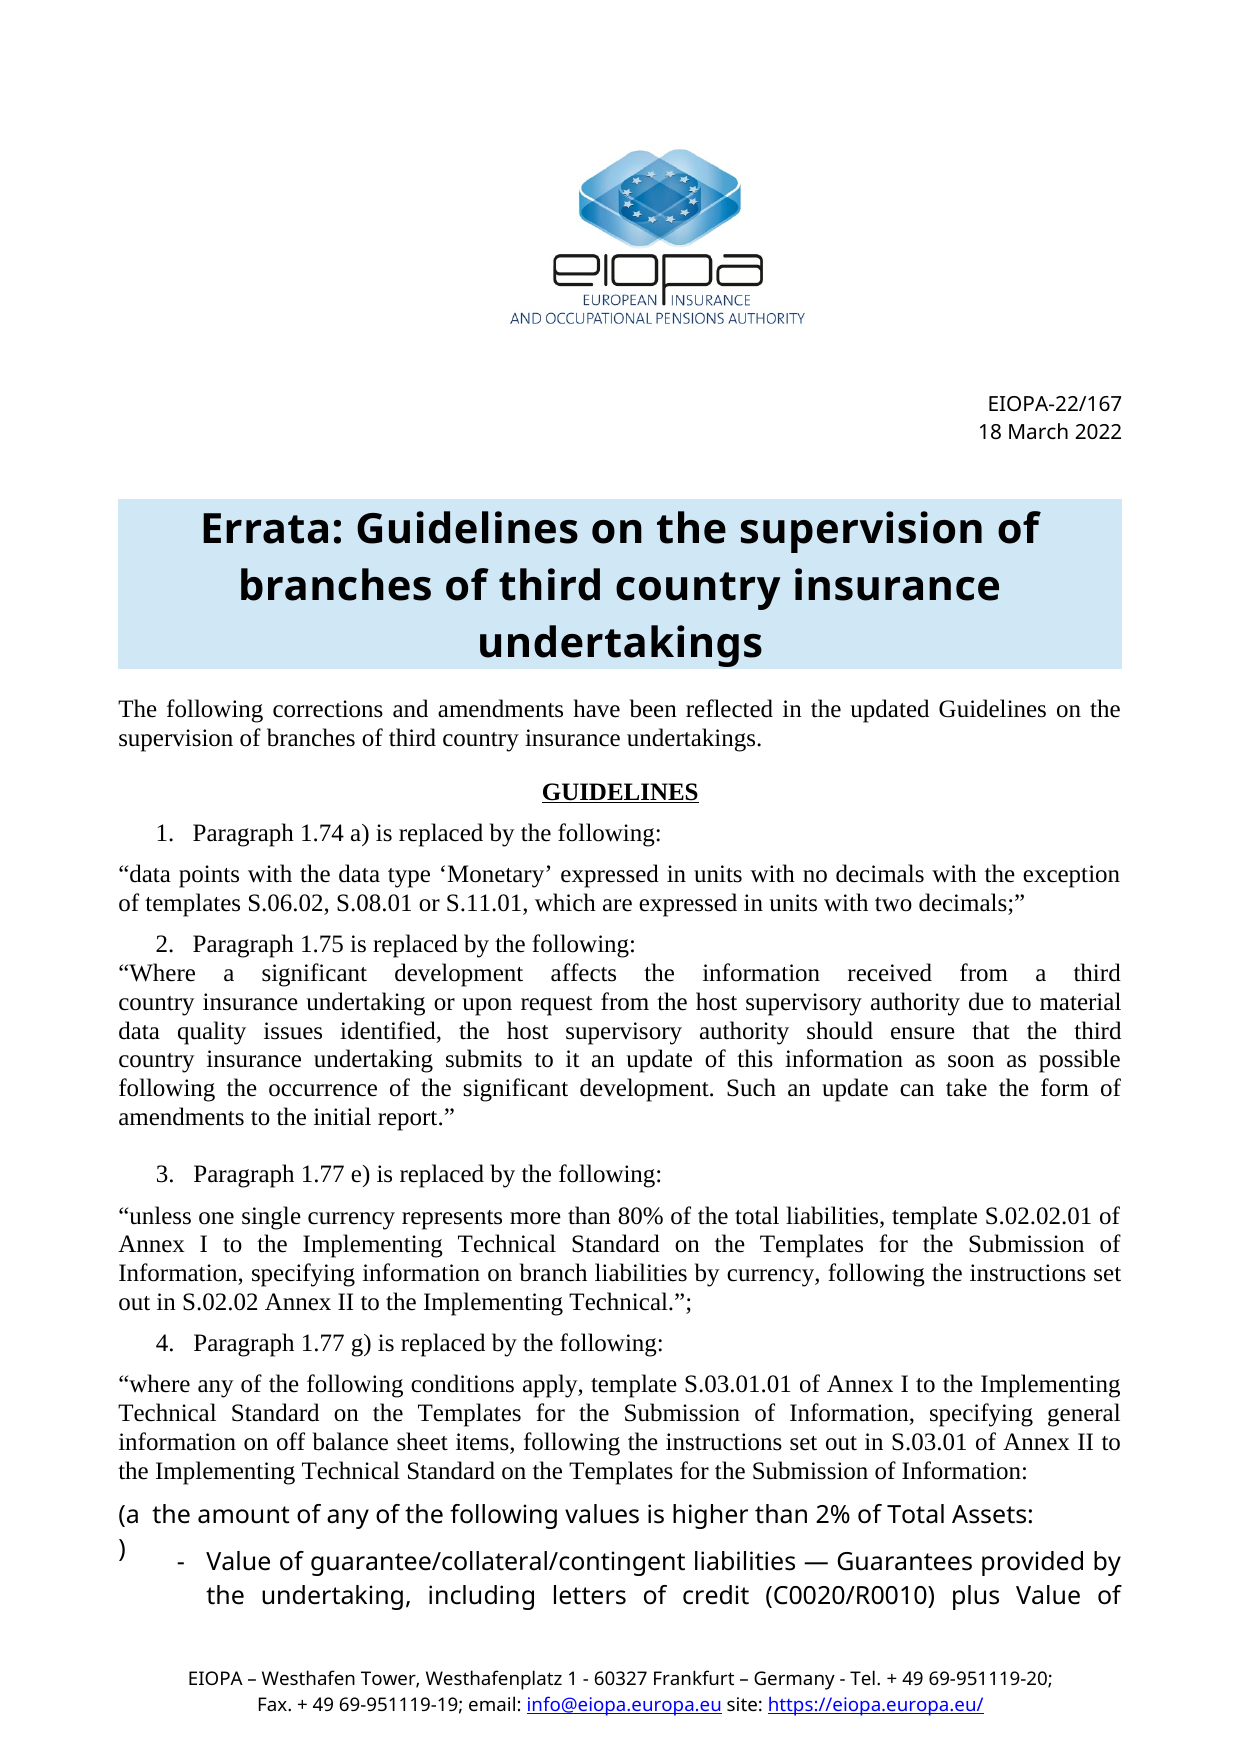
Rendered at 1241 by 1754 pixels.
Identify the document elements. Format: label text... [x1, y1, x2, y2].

list “Where a significant development affects the information received from a third country insurance undertaking or upon request from the host supervisory authority due to material data quality issues identified, the host supervisory authority should ensure that the third country insurance undertaking submits to it an update of this information as soon as possible following the occurrence of the significant development. Such an update can take the form of amendments to the initial report.” [118, 958, 1122, 1131]
list Paragraph 1.75 is replaced by the following: [155, 929, 1122, 958]
text “unless one single currency represents more than 80% of the total liabilities, template S.02.02.01 of Annex I to the Implementing Technical Standard on the Templates for the Submission of Information, specifying information on branch liabilities by currency, following the instructions set out in S.02.02 Annex II to the Implementing Technical.”; [118, 1201, 1122, 1316]
text “where any of the following conditions apply, template S.03.01.01 of Annex I to the Implementing Technical Standard on the Templates for the Submission of Information, specifying general information on off balance sheet items, following the instructions set out in S.03.01 of Annex II to the Implementing Technical Standard on the Templates for the Submission of Information: [118, 1369, 1122, 1484]
text EIOPA- [118, 389, 1122, 446]
picture [510, 130, 806, 332]
text The following corrections and amendments have been reflected in the updated Guidelines on the supervision of branches of third country insurance undertakings. [118, 694, 1122, 752]
title Errata: Guidelines on the supervision of branches of third country insurance undertakings [118, 499, 1122, 669]
table_header (a) [118, 1485, 146, 1612]
text “data points with the data type ‘Monetary’ expressed in units with no decimals with the exception of templates S.06.02, S.08.01 or S.11.01, which are expressed in units with two decimals;” [118, 859, 1122, 917]
subtitle Guidelines [118, 777, 1122, 806]
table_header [146, 1485, 1122, 1612]
list Paragraph 1.77 g) is replaced by the following: [156, 1328, 1122, 1357]
list Paragraph 1.74 a) is replaced by the following: [155, 818, 1122, 847]
list Paragraph 1.77 e) is replaced by the following: [156, 1159, 1122, 1188]
